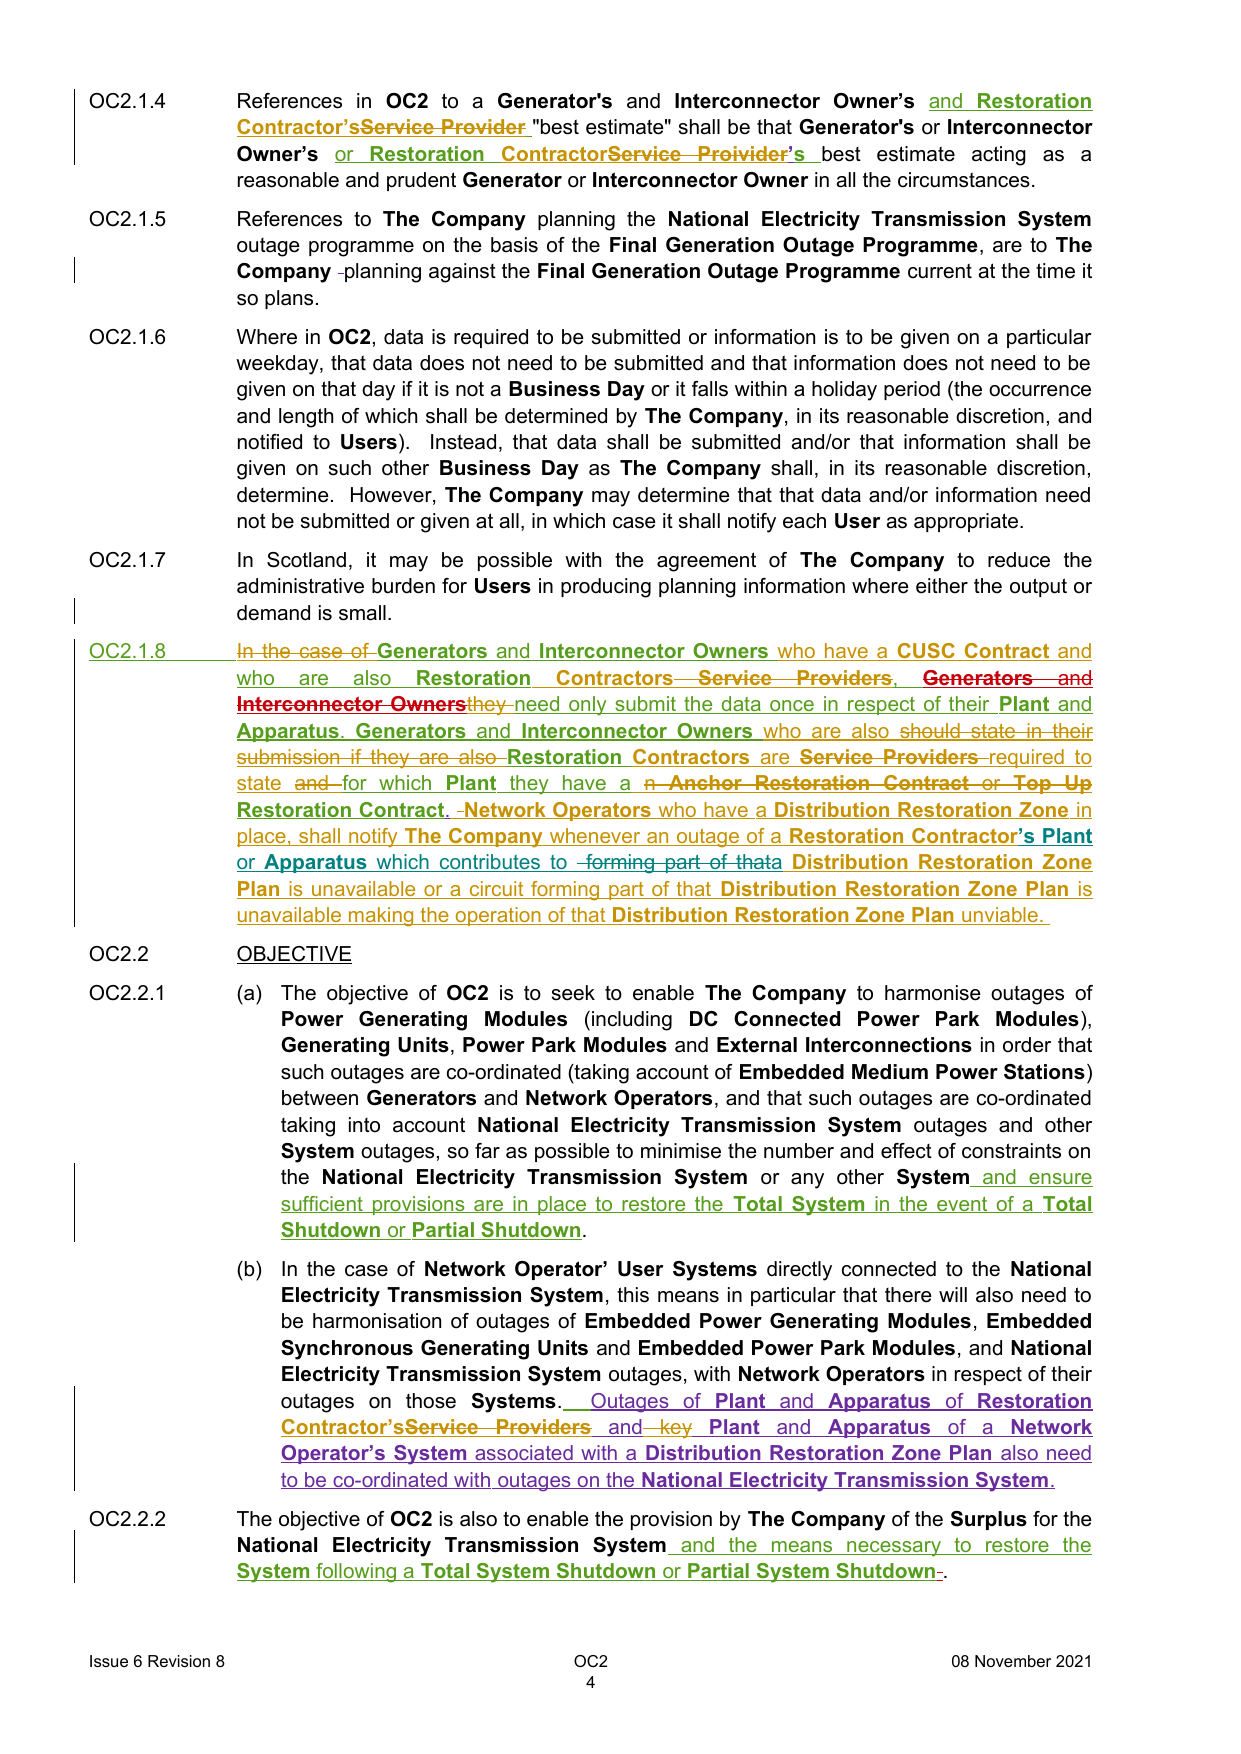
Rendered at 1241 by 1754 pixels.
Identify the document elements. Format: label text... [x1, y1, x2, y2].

text OC2.1.7 In Scotland, it may be possible with the agreement of The Company to reduce the administrative burden for Users in producing planning information where either the output or demand is small. [89, 548, 1092, 624]
text OC2.1.4 References in OC2 to a Generator's and Interconnector Owner’s "best estimate" shall be that Generator's or Interconnector Owner’s best estimate acting as a reasonable and prudent Generator or Interconnector Owner in all the circumstances. [89, 89, 1092, 192]
text OC2.2.2 The objective of OC2 is also to enable the provision by The Company of the Surplus for the National Electricity Transmission System. [89, 1506, 1092, 1583]
text OC2.2 OBJECTIVE [89, 942, 1092, 966]
text OC2.2.1 (a) The objective of OC2 is to seek to enable The Company to harmonise outages of Power Generating Modules (including DC Connected Power Park Modules), Generating Units, Power Park Modules and External Interconnections in order that such outages are co-ordinated (taking account of Embedded Medium Power Stations) between Generators and Network Operators, and that such outages are co-ordinated taking into account National Electricity Transmission System outages and other System outages, so far as possible to minimise the number and effect of constraints on the National Electricity Transmission System or any other System. [89, 981, 1092, 1242]
text (b) In the case of Network Operator’ User Systems directly connected to the National Electricity Transmission System, this means in particular that there will also need to be harmonisation of outages of Embedded Power Generating Modules, Embedded Synchronous Generating Units and Embedded Power Park Modules, and National Electricity Transmission System outages, with Network Operators in respect of their outages on those Systems. [236, 1257, 1092, 1491]
text OC2.1.6 Where in OC2, data is required to be submitted or information is to be given on a particular weekday, that data does not need to be submitted and that information does not need to be given on that day if it is not a Business Day or it falls within a holiday period (the occurrence and length of which shall be determined by The Company, in its reasonable discretion, and notified to Users). Instead, that data shall be submitted and/or that information shall be given on such other Business Day as The Company shall, in its reasonable discretion, determine. However, The Company may determine that that data and/or information need not be submitted or given at all, in which case it shall notify each User as appropriate. [89, 324, 1092, 533]
text OC2.1.5 References to The Company planning the National Electricity Transmission System outage programme on the basis of the Final Generation Outage Programme, are to The Company planning against the Final Generation Outage Programme current at the time it so plans. [89, 207, 1092, 309]
